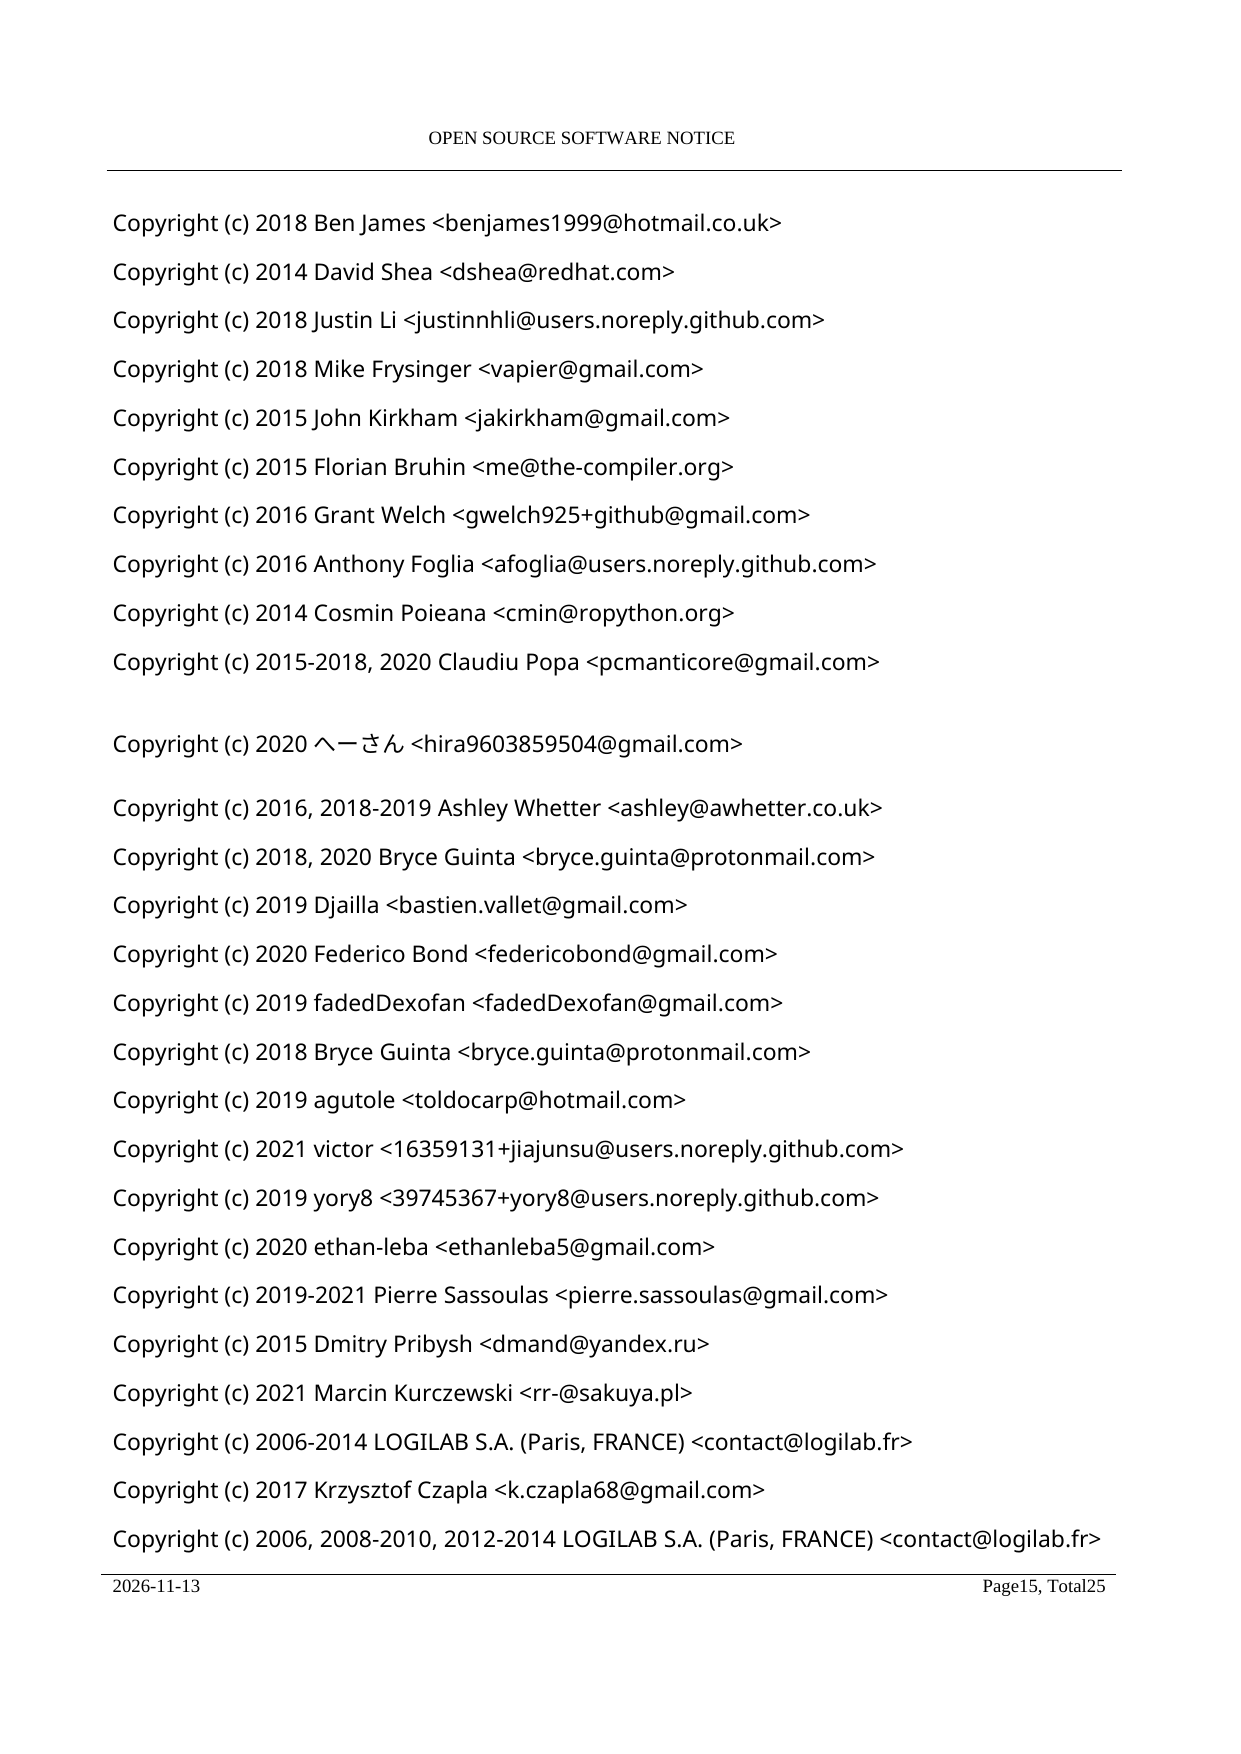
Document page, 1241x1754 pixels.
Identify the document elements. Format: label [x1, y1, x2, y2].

text [112, 206, 1128, 1555]
